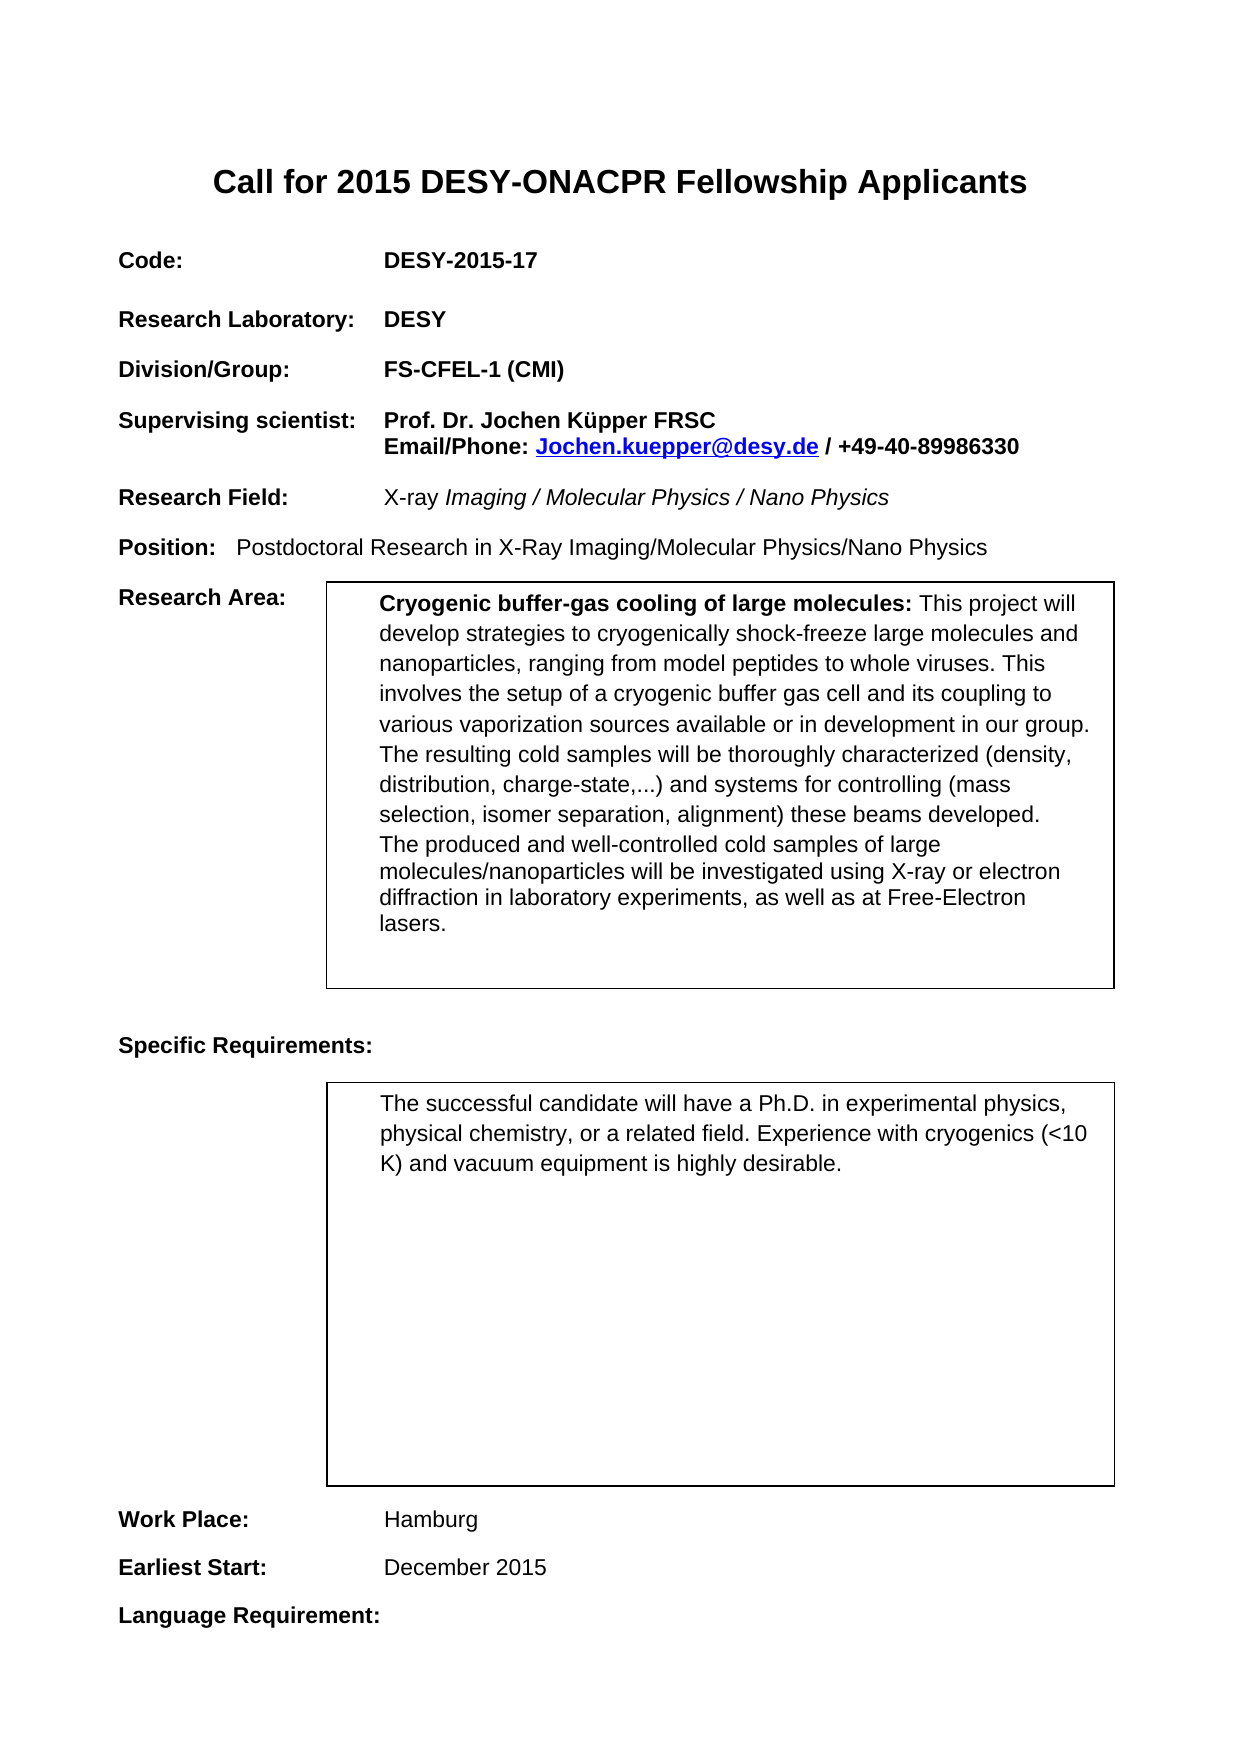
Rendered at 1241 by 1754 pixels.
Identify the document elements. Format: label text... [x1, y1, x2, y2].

text Call for 2015 DESY-ONACPR Fellowship Applicants [118, 162, 1122, 201]
subtitle Research Field: X-ray Imaging / Molecular Physics / Nano Physics [118, 483, 1122, 510]
text Work Place: Hamburg [118, 1506, 1122, 1533]
text Language Requirement: [118, 1602, 1122, 1629]
subtitle Email/Phone: Jochen.kuepper@desy.de / +49-40-89986330 [384, 433, 1122, 459]
text Position: Postdoctoral Research in X-Ray Imaging/Molecular Physics/Nano Physics [118, 534, 1122, 560]
text Research Area: [118, 584, 326, 610]
text Specific Requirements: [118, 1032, 1122, 1058]
subtitle Division/Group: FS-CFEL-1 (CMI) [118, 356, 1122, 383]
subtitle Code: DESY-2015-17 [118, 247, 1122, 274]
subtitle Supervising scientist: Prof. Dr. Jochen Küpper FRSC [118, 407, 1122, 433]
subtitle Research Laboratory: DESY [118, 306, 1122, 332]
text Earliest Start: December 2015 [118, 1554, 1122, 1581]
